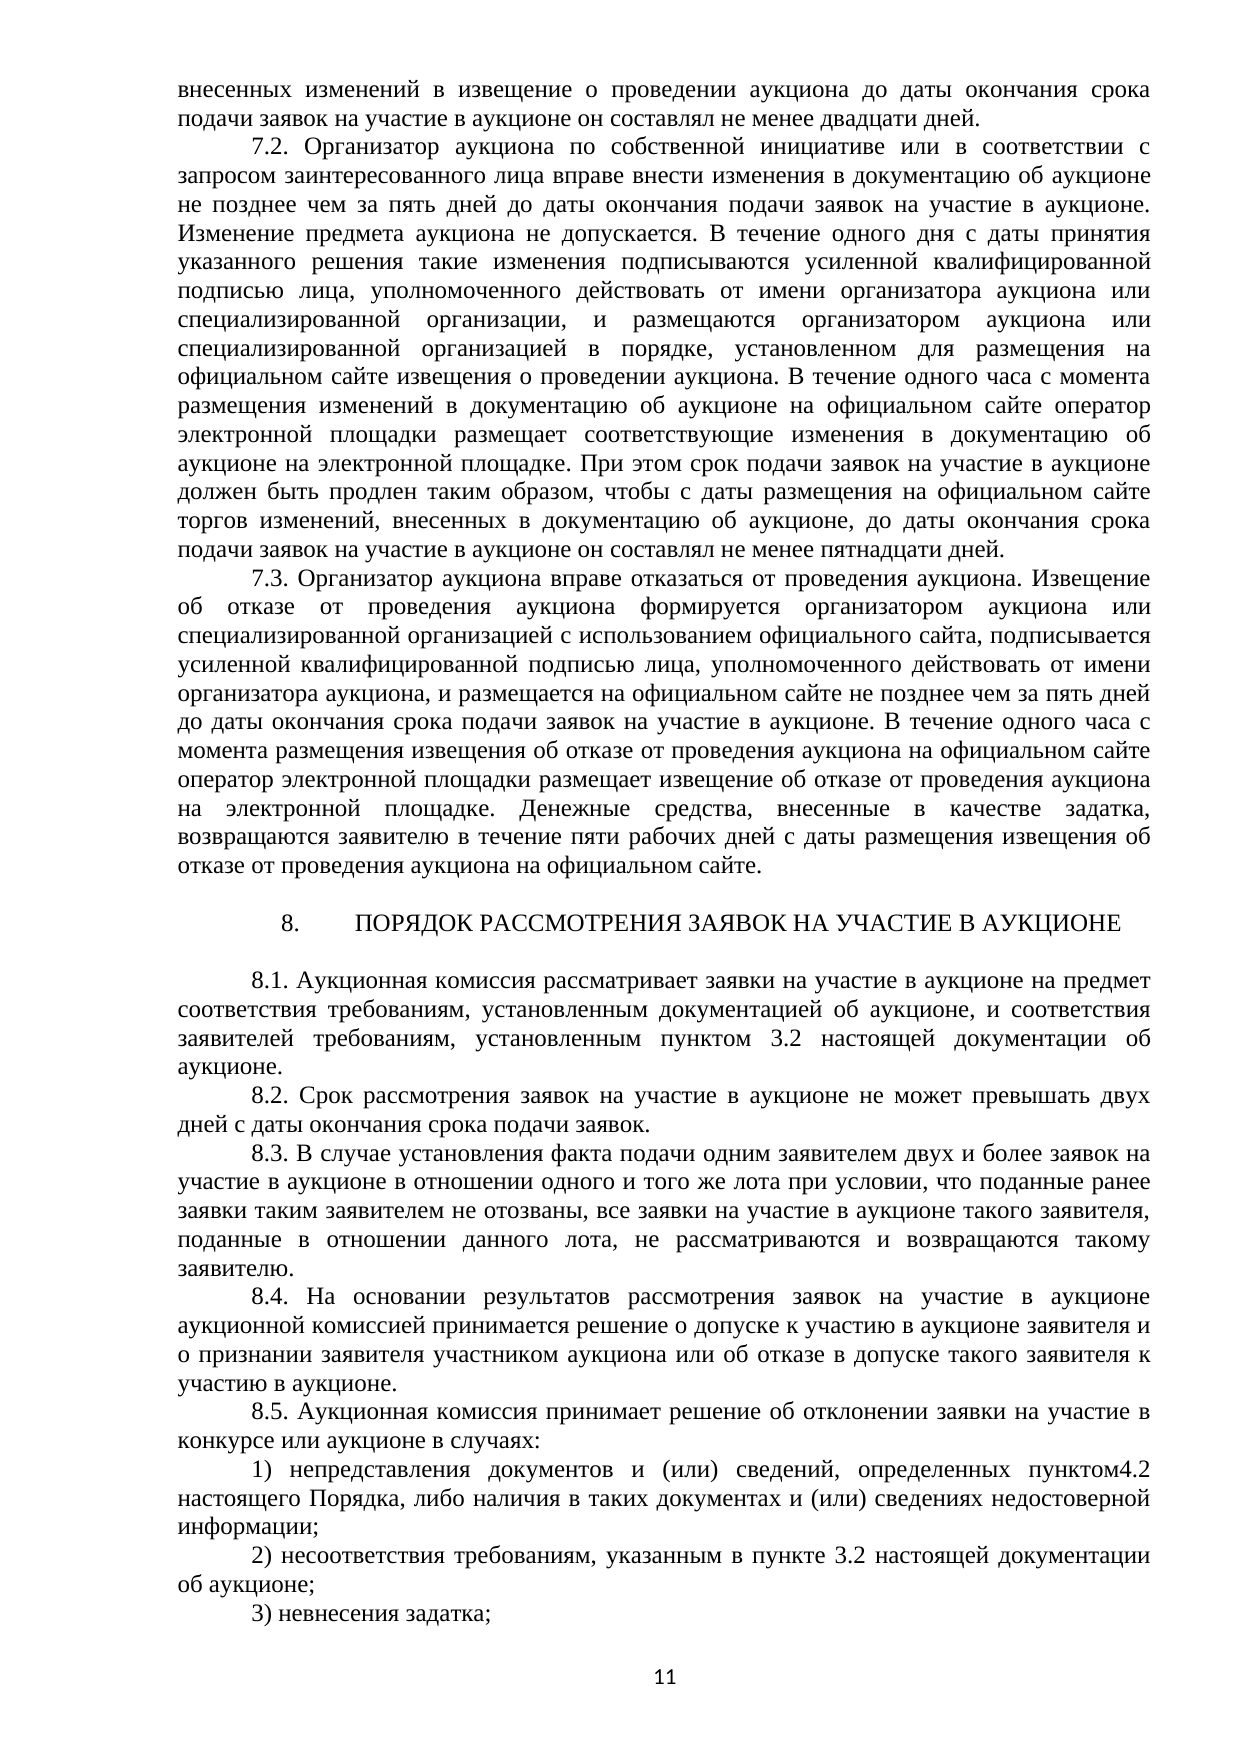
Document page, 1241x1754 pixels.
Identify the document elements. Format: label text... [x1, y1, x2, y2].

text 2) несоответствия требованиям, указанным в пункте 3.2 настоящей документации об аукционе; [177, 1540, 1152, 1598]
text 7.3. Организатор аукциона вправе отказаться от проведения аукциона. Извещение об отказе от проведения аукциона формируется организатором аукциона или специализированной организацией с использованием официального сайта, подписывается усиленной квалифицированной подписью лица, уполномоченного действовать от имени организатора аукциона, и размещается на официальном сайте не позднее чем за пять дней до даты окончания срока подачи заявок на участие в аукционе. В течение одного часа с момента размещения извещения об отказе от проведения аукциона на официальном сайте оператор электронной площадки размещает извещение об отказе от проведения аукциона на электронной площадке. Денежные средства, внесенные в качестве задатка, возвращаются заявителю в течение пяти рабочих дней с даты размещения извещения об отказе от проведения аукциона на официальном сайте. [177, 563, 1152, 879]
text 8.4. На основании результатов рассмотрения заявок на участие в аукционе аукционной комиссией принимается решение о допуске к участию в аукционе заявителя и о признании заявителя участником аукциона или об отказе в допуске такого заявителя к участию в аукционе. [177, 1281, 1152, 1396]
text 8.3. В случае установления факта подачи одним заявителем двух и более заявок на участие в аукционе в отношении одного и того же лота при условии, что поданные ранее заявки таким заявителем не отозваны, все заявки на участие в аукционе такого заявителя, поданные в отношении данного лота, не рассматриваются и возвращаются такому заявителю. [177, 1138, 1152, 1281]
text 8.5. Аукционная комиссия принимает решение об отклонении заявки на участие в конкурсе или аукционе в случаях: [177, 1396, 1152, 1454]
text 3) невнесения задатка; [177, 1598, 1152, 1626]
text 8.2. Срок рассмотрения заявок на участие в аукционе не может превышать двух дней с даты окончания срока подачи заявок. [177, 1080, 1152, 1138]
text 1) непредставления документов и (или) сведений, определенных пунктом4.2 настоящего Порядка, либо наличия в таких документах и (или) сведениях недостоверной информации; [177, 1454, 1152, 1540]
list ПОРЯДОК РАССМОТРЕНИЯ ЗАЯВОК НА УЧАСТИЕ В АУКЦИОНЕ [177, 908, 1152, 936]
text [177, 74, 1152, 131]
text 7.2. Организатор аукциона по собственной инициативе или в соответствии с запросом заинтересованного лица вправе внести изменения в документацию об аукционе не позднее чем за пять дней до даты окончания подачи заявок на участие в аукционе. Изменение предмета аукциона не допускается. В течение одного дня с даты принятия указанного решения такие изменения подписываются усиленной квалифицированной подписью лица, уполномоченного действовать от имени организатора аукциона или специализированной организации, и размещаются организатором аукциона или специализированной организацией в порядке, установленном для размещения на официальном сайте извещения о проведении аукциона. В течение одного часа с момента размещения изменений в документацию об аукционе на официальном сайте оператор электронной площадки размещает соответствующие изменения в документацию об аукционе на электронной площадке. При этом срок подачи заявок на участие в аукционе должен быть продлен таким образом, чтобы с даты размещения на официальном сайте торгов изменений, внесенных в документацию об аукционе, до даты окончания срока подачи заявок на участие в аукционе он составлял не менее пятнадцати дней. [177, 131, 1152, 563]
text 8.1. Аукционная комиссия рассматривает заявки на участие в аукционе на предмет соответствия требованиям, установленным документацией об аукционе, и соответствия заявителей требованиям, установленным пунктом 3.2 настоящей документации об аукционе. [177, 965, 1152, 1080]
